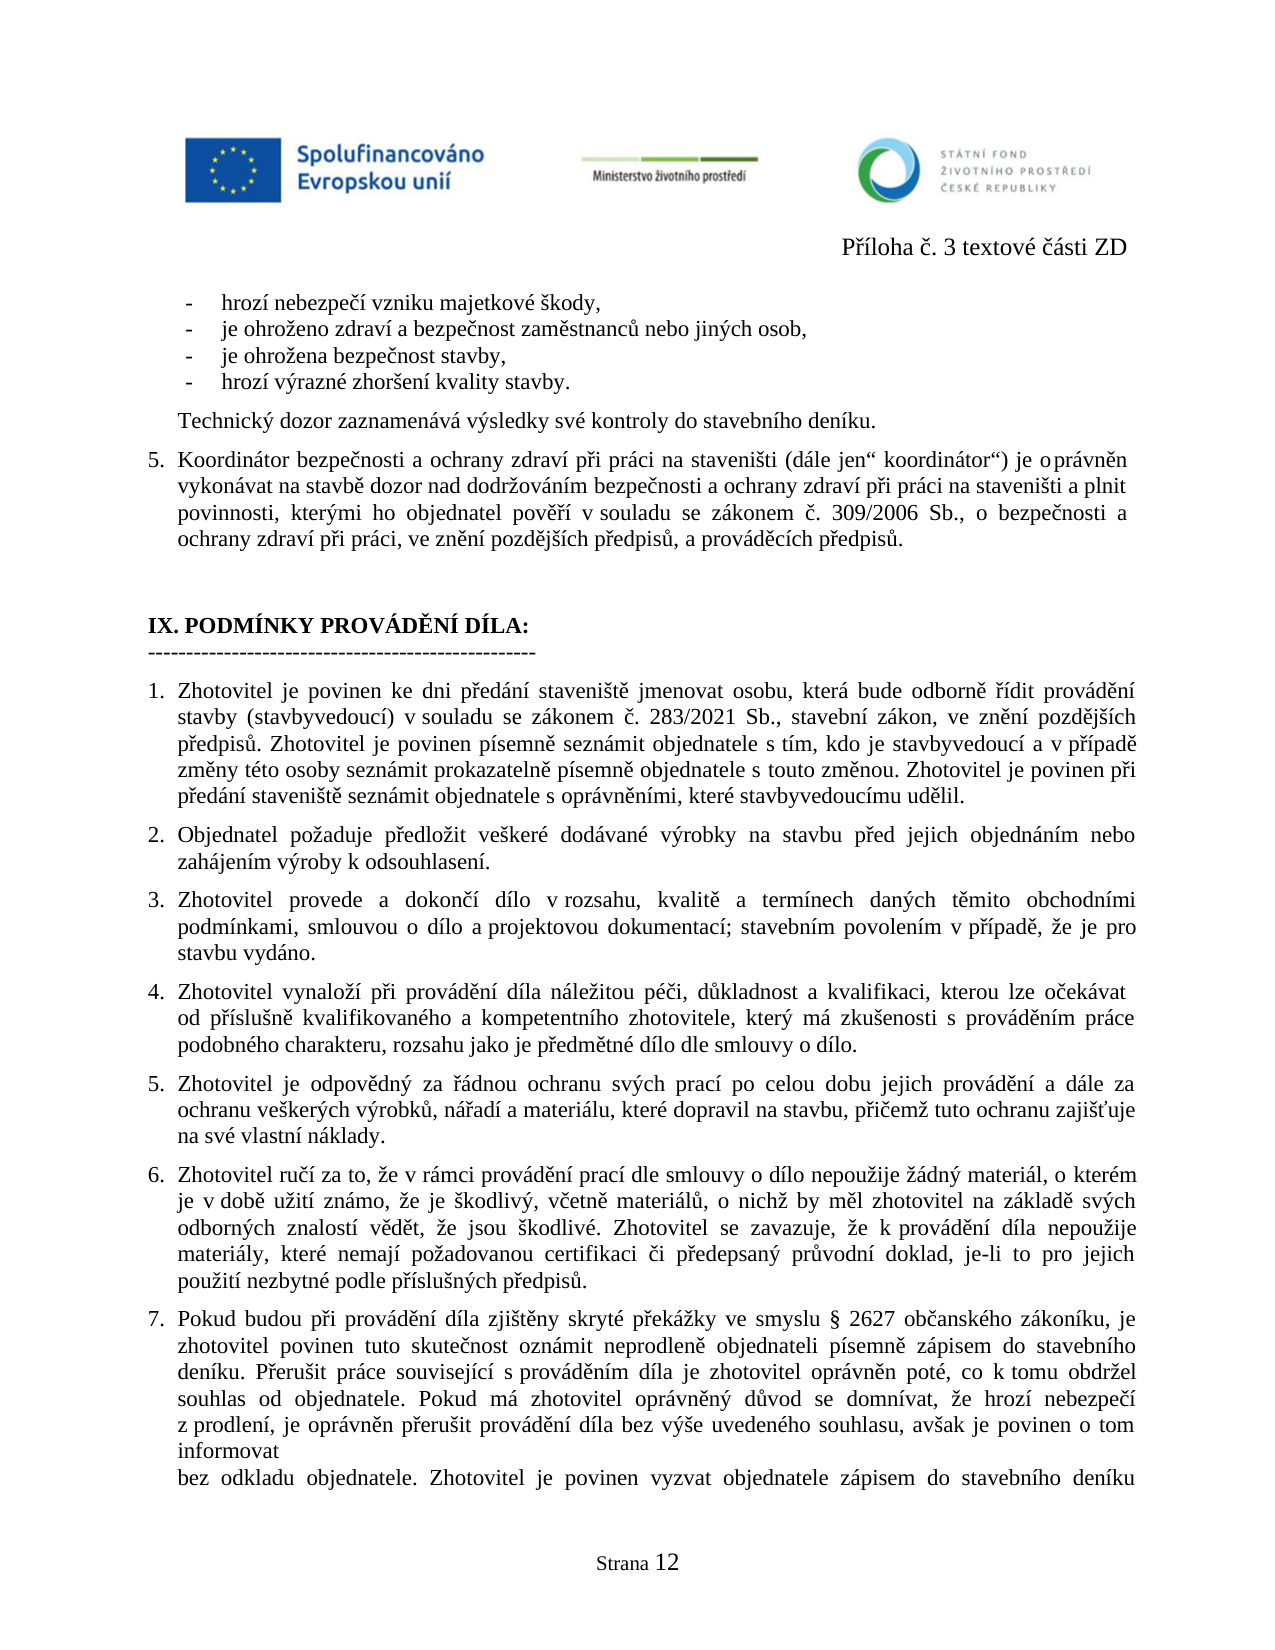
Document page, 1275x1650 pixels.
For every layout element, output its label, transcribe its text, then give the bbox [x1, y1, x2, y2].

list Zhotovitel je povinen ke dni předání staveniště jmenovat osobu, která bude odborně řídit provádění stavby (stavbyvedoucí) v souladu se zákonem č. 283/2021 Sb., stavební zákon, ve znění pozdějších předpisů. Zhotovitel je povinen písemně seznámit objednatele s tím, kdo je stavbyvedoucí a v případě změny této osoby seznámit prokazatelně písemně objednatele s touto změnou. Zhotovitel je povinen při předání staveniště seznámit objednatele s oprávněními, které stavbyvedoucímu udělil. [148, 677, 1137, 809]
text - hrozí nebezpečí vzniku majetkové škody, - je ohroženo zdraví a bezpečnost zaměstnanců nebo jiných osob, - je ohrožena bezpečnost stavby, - hrozí výrazné zhoršení kvality stavby. [185, 289, 1127, 394]
list Zhotovitel vynaloží při provádění díla náležitou péči, důkladnost a kvalifikaci, kterou lze očekávat od příslušně kvalifikovaného a kompetentního zhotovitele, který má zkušenosti s prováděním práce podobného charakteru, rozsahu jako je předmětné dílo dle smlouvy o dílo. [148, 978, 1137, 1057]
list Zhotovitel ručí za to, že v rámci provádění prací dle smlouvy o dílo nepoužije žádný materiál, o kterém je v době užití známo, že je škodlivý, včetně materiálů, o nichž by měl zhotovitel na základě svých odborných znalostí vědět, že jsou škodlivé. Zhotovitel se zavazuje, že k provádění díla nepoužije materiály, které nemají požadovanou certifikaci či předepsaný průvodní doklad, je-li to pro jejich použití nezbytné podle příslušných předpisů. [148, 1161, 1137, 1293]
picture [168, 102, 1114, 232]
list Objednatel požaduje předložit veškeré dodávané výrobky na stavbu před jejich objednáním nebo zahájením výroby k odsouhlasení. [148, 821, 1137, 874]
text Technický dozor zaznamenává výsledky své kontroly do stavebního deníku. [177, 407, 1137, 433]
subtitle IX. PODMÍNKY PROVÁDĚNÍ DÍLA: [148, 612, 1127, 638]
list Zhotovitel je odpovědný za řádnou ochranu svých prací po celou dobu jejich provádění a dále za ochranu veškerých výrobků, nářadí a materiálu, které dopravil na stavbu, přičemž tuto ochranu zajišťuje na své vlastní náklady. [148, 1070, 1137, 1149]
text --------------------------------------------------- [148, 638, 1137, 664]
list Koordinátor bezpečnosti a ochrany zdraví při práci na staveništi (dále jen“ koordinátor“) je oprávněn vykonávat na stavbě dozor nad dodržováním bezpečnosti a ochrany zdraví při práci na staveništi a plnit povinnosti, kterými ho objednatel pověří v souladu se zákonem č. 309/2006 Sb., o bezpečnosti a ochrany zdraví při práci, ve znění pozdějších předpisů, a prováděcích předpisů. [148, 446, 1127, 551]
list Zhotovitel provede a dokončí dílo v rozsahu, kvalitě a termínech daných těmito obchodními podmínkami, smlouvou o dílo a projektovou dokumentací; stavebním povolením v případě, že je pro stavbu vydáno. [148, 887, 1137, 966]
